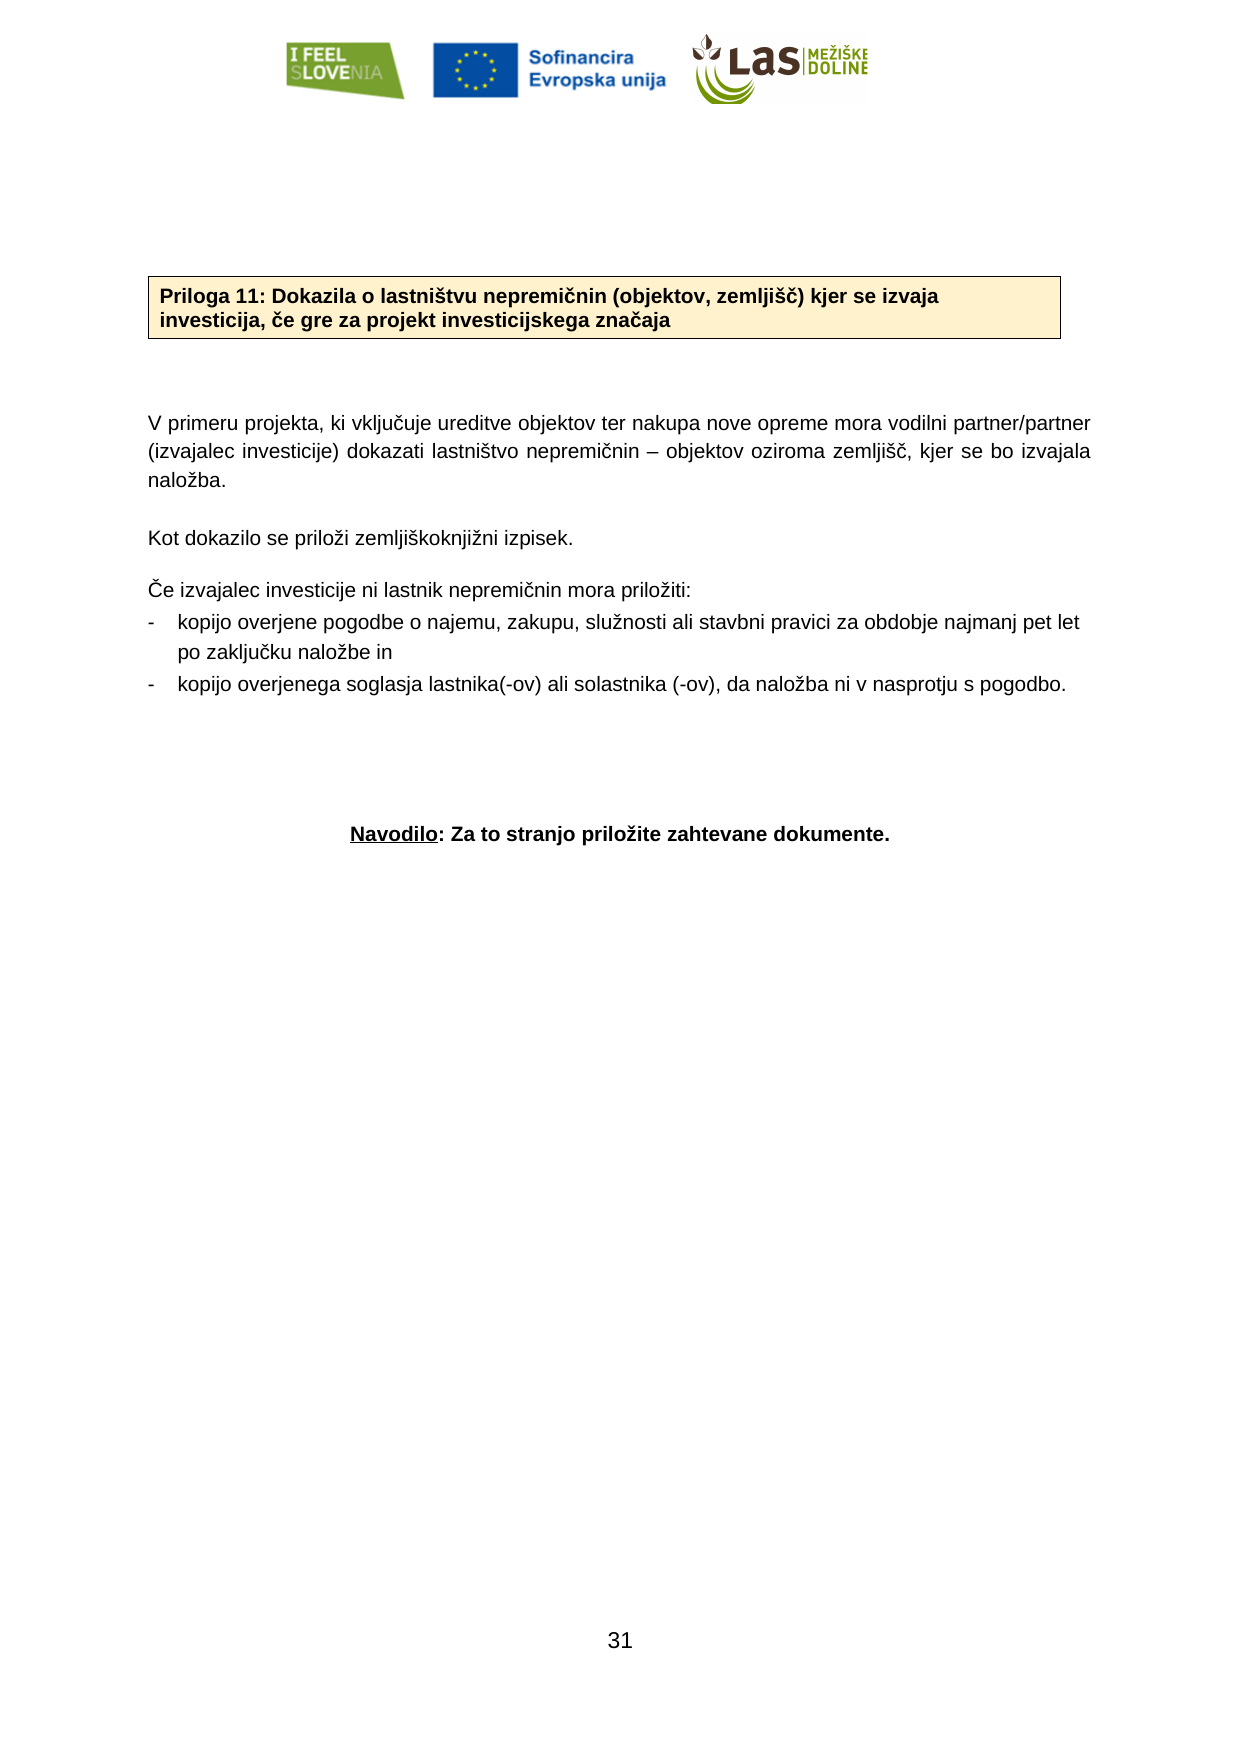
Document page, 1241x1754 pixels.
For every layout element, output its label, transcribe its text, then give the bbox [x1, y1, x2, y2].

list kopijo overjene pogodbe o najemu, zakupu, služnosti ali stavbni pravici za obdobje najmanj pet let po zaključku naložbe in [148, 607, 1093, 664]
picture [692, 34, 868, 104]
text Če izvajalec investicije ni lastnik nepremičnin mora priložiti: [148, 578, 1093, 602]
text V primeru projekta, ki vključuje ureditve objektov ter nakupa nove opreme mora vodilni partner/partner (izvajalec investicije) dokazati lastništvo nepremičnin – objektov oziroma zemljišč, kjer se bo izvajala naložba. [148, 411, 1093, 492]
table_header Priloga 11: Dokazila o lastništvu nepremičnin (objektov, zemljišč) kjer se izvaja investicija, če gre za projekt investicijskega značaja [149, 277, 1060, 338]
list kopijo overjenega soglasja lastnika(-ov) ali solastnika (-ov), da naložba ni v nasprotju s pogodbo. [148, 669, 1093, 697]
text Navodilo: Za to stranjo priložite zahtevane dokumente. [148, 821, 1093, 845]
picture [285, 29, 669, 142]
text Kot dokazilo se priloži zemljiškoknjižni izpisek. [148, 526, 1093, 549]
